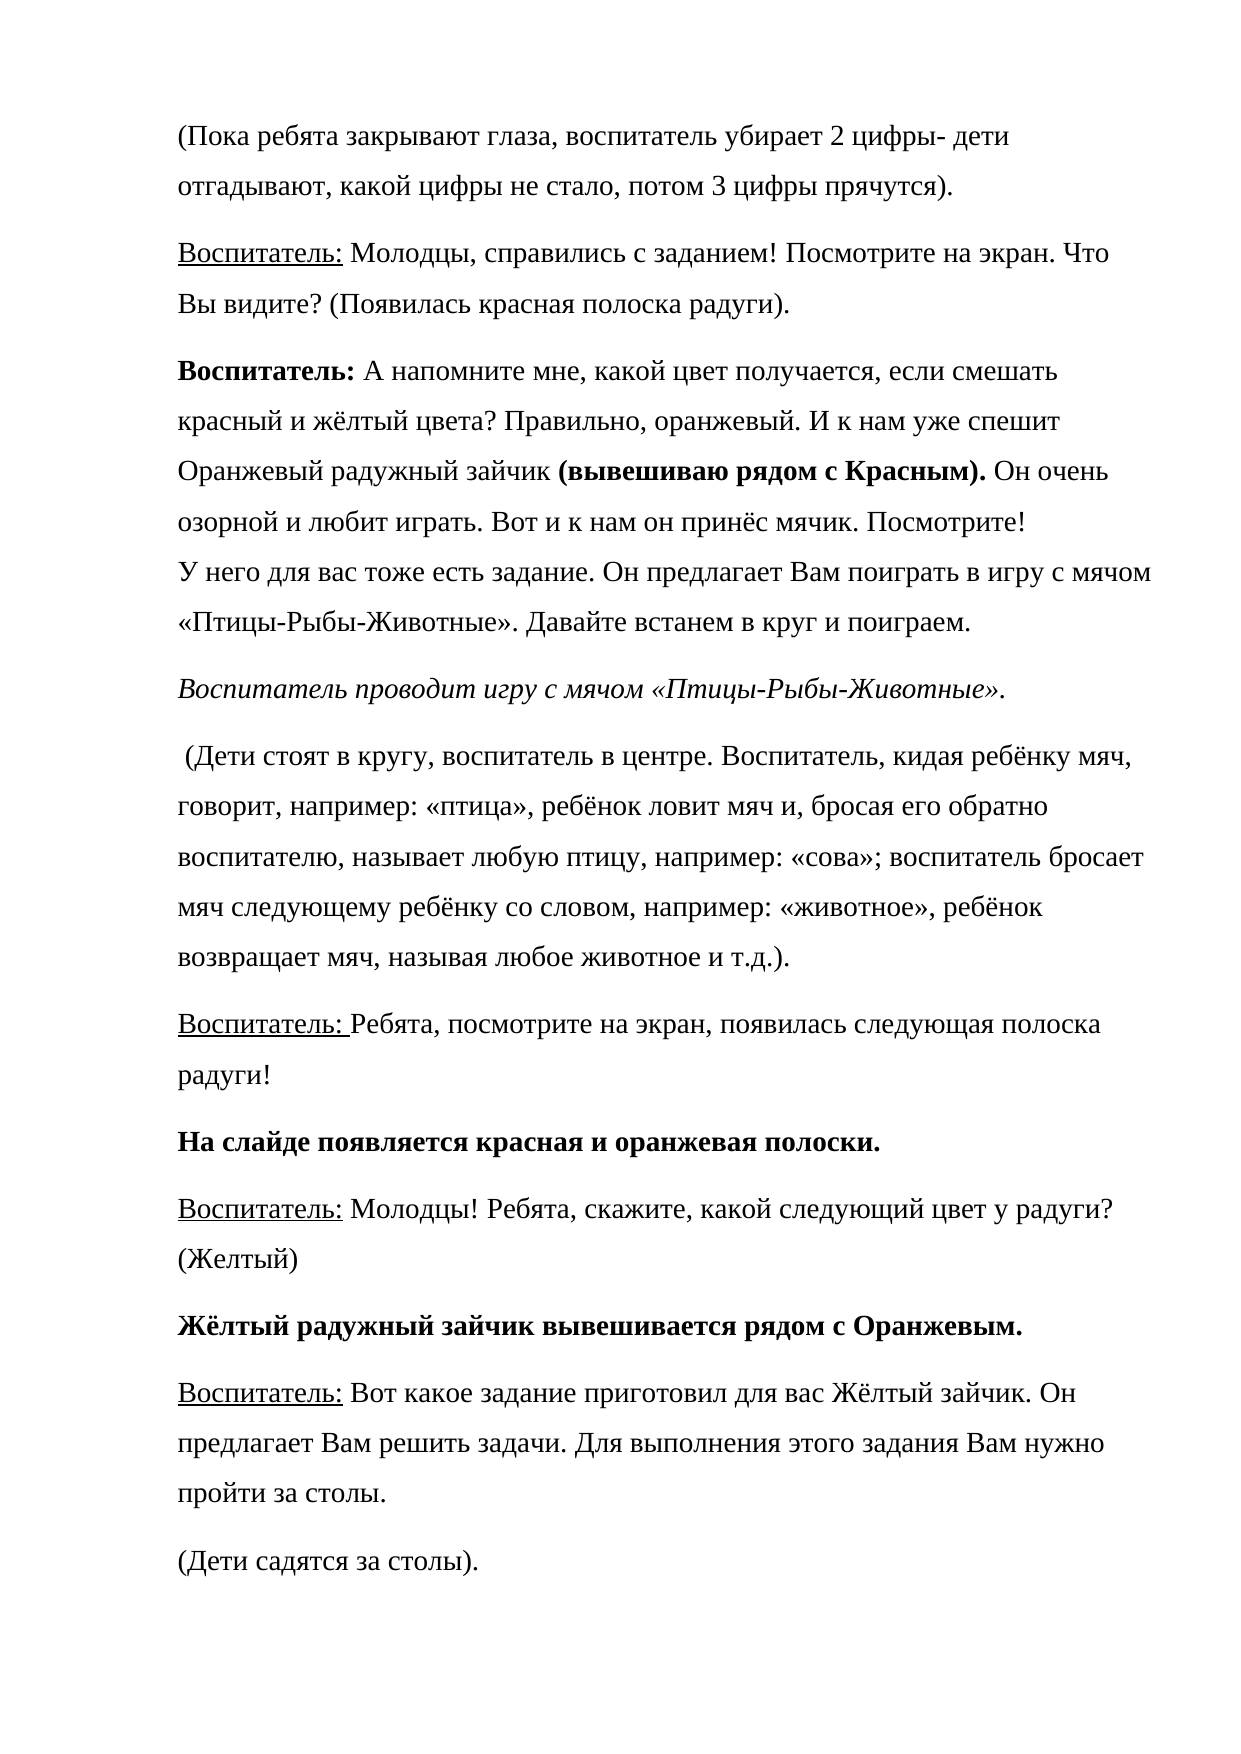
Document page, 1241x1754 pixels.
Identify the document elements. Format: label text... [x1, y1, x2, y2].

text Воспитатель: А напомните мне, какой цвет получается, если смешать красный и жёлтый цвета? Правильно, оранжевый. И к нам уже спешит Оранжевый радужный зайчик (вывешиваю рядом с Красным). Он очень озорной и любит играть. Вот и к нам он принёс мячик. Посмотрите! У него для вас тоже есть задание. Он предлагает Вам поиграть в игру с мячом «Птицы-Рыбы-Животные». Давайте встанем в круг и поиграем. [177, 353, 1152, 638]
text (Дети садятся за столы). [177, 1543, 1152, 1576]
text Воспитатель: Молодцы, справились с заданием! Посмотрите на экран. Что Вы видите? (Появилась красная полоска радуги). [177, 235, 1152, 319]
text Воспитатель: Молодцы! Ребята, скажите, какой следующий цвет у радуги? (Желтый) [177, 1191, 1152, 1274]
text Жёлтый радужный зайчик вывешивается рядом с Оранжевым. [177, 1308, 1152, 1342]
text На слайде появляется красная и оранжевая полоски. [177, 1124, 1152, 1157]
text (Дети стоят в кругу, воспитатель в центре. Воспитатель, кидая ребёнку мяч, говорит, например: «птица», ребёнок ловит мяч и, бросая его обратно воспитателю, называет любую птицу, например: «сова»; воспитатель бросает мяч следующему ребёнку со словом, например: «животное», ребёнок возвращает мяч, называя любое животное и т.д.). [177, 738, 1152, 973]
text (Пока ребята закрывают глаза, воспитатель убирает 2 цифры- дети отгадывают, какой цифры не стало, потом 3 цифры прячутся). [177, 118, 1152, 202]
text Воспитатель проводит игру с мячом «Птицы-Рыбы-Животные». [177, 671, 1152, 705]
text Воспитатель: Ребята, посмотрите на экран, появилась следующая полоска радуги! [177, 1006, 1152, 1090]
text Воспитатель: Вот какое задание приготовил для вас Жёлтый зайчик. Он предлагает Вам решить задачи. Для выполнения этого задания Вам нужно пройти за столы. [177, 1375, 1152, 1509]
